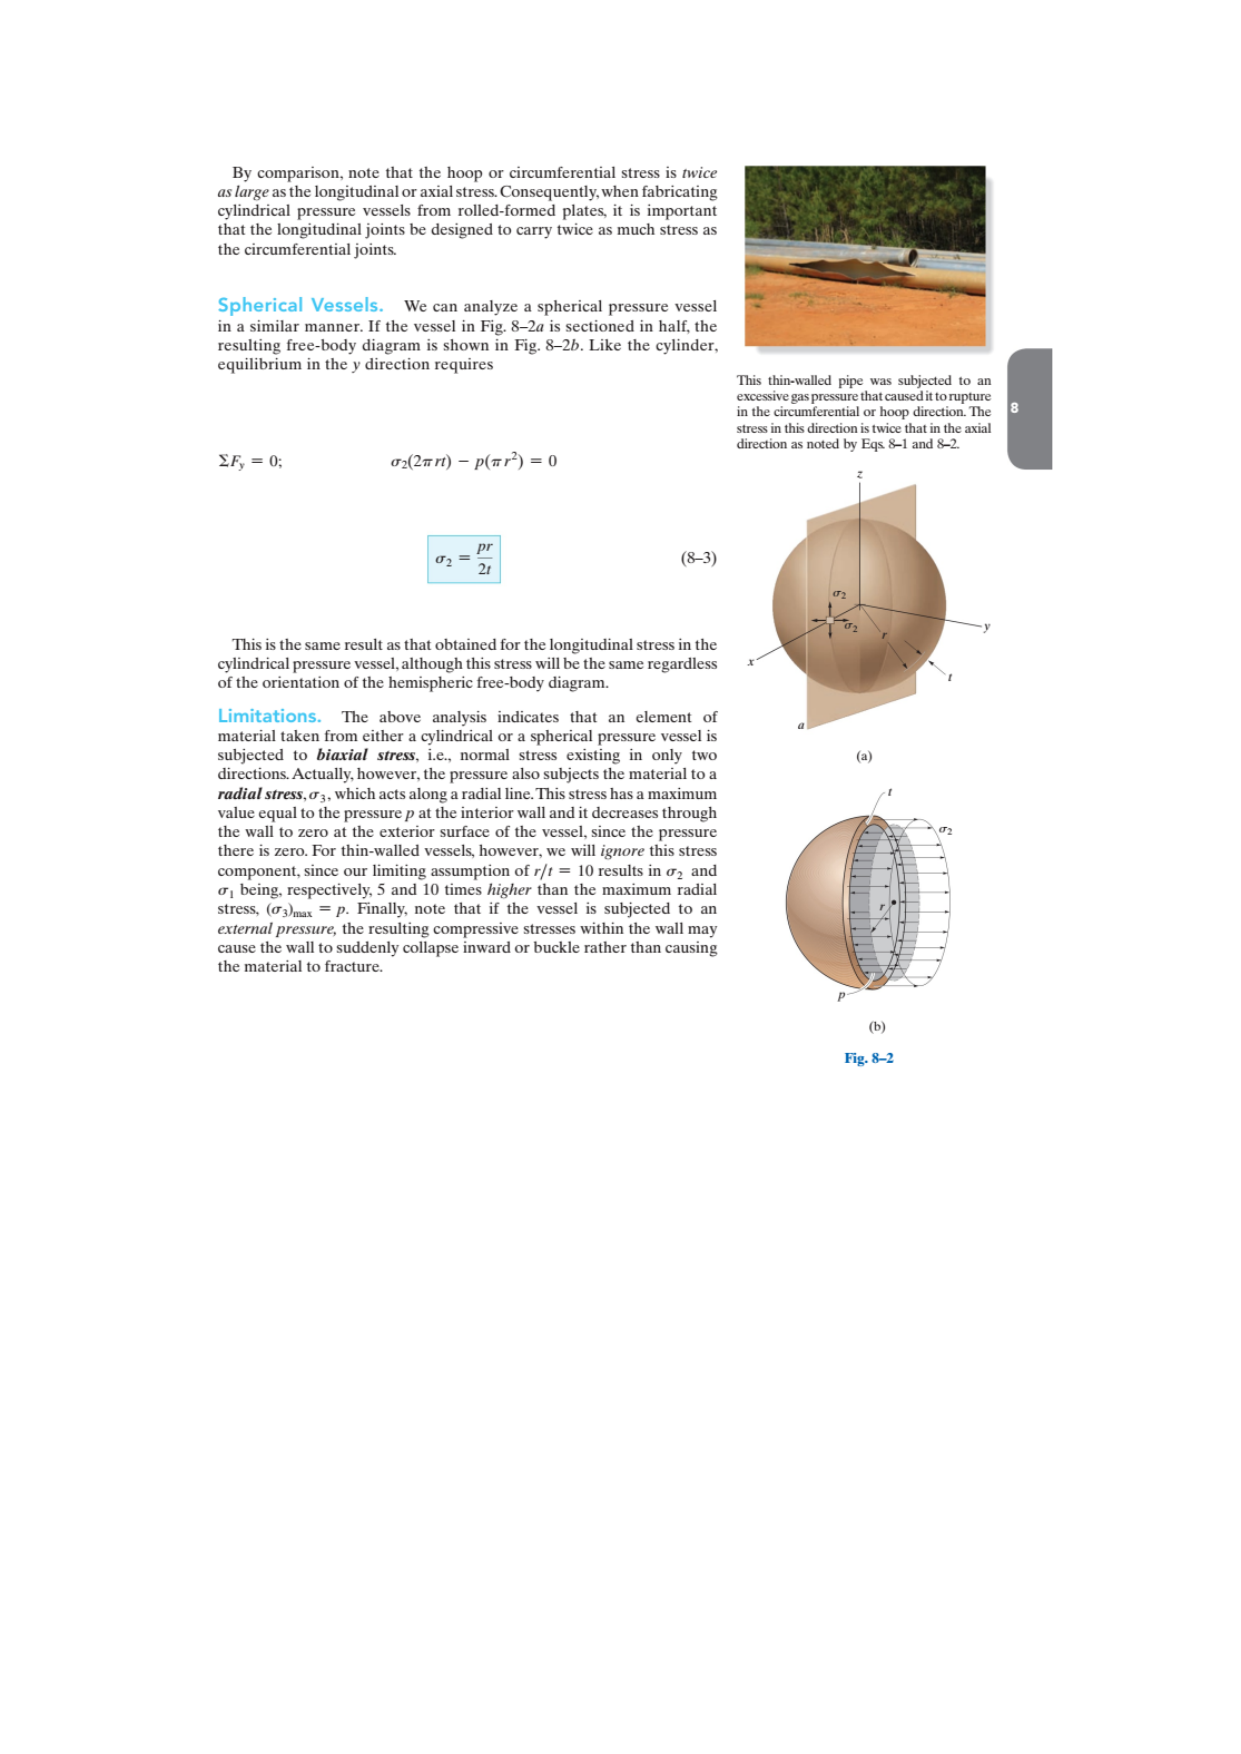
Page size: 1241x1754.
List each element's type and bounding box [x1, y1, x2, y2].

picture [187, 150, 1053, 1073]
